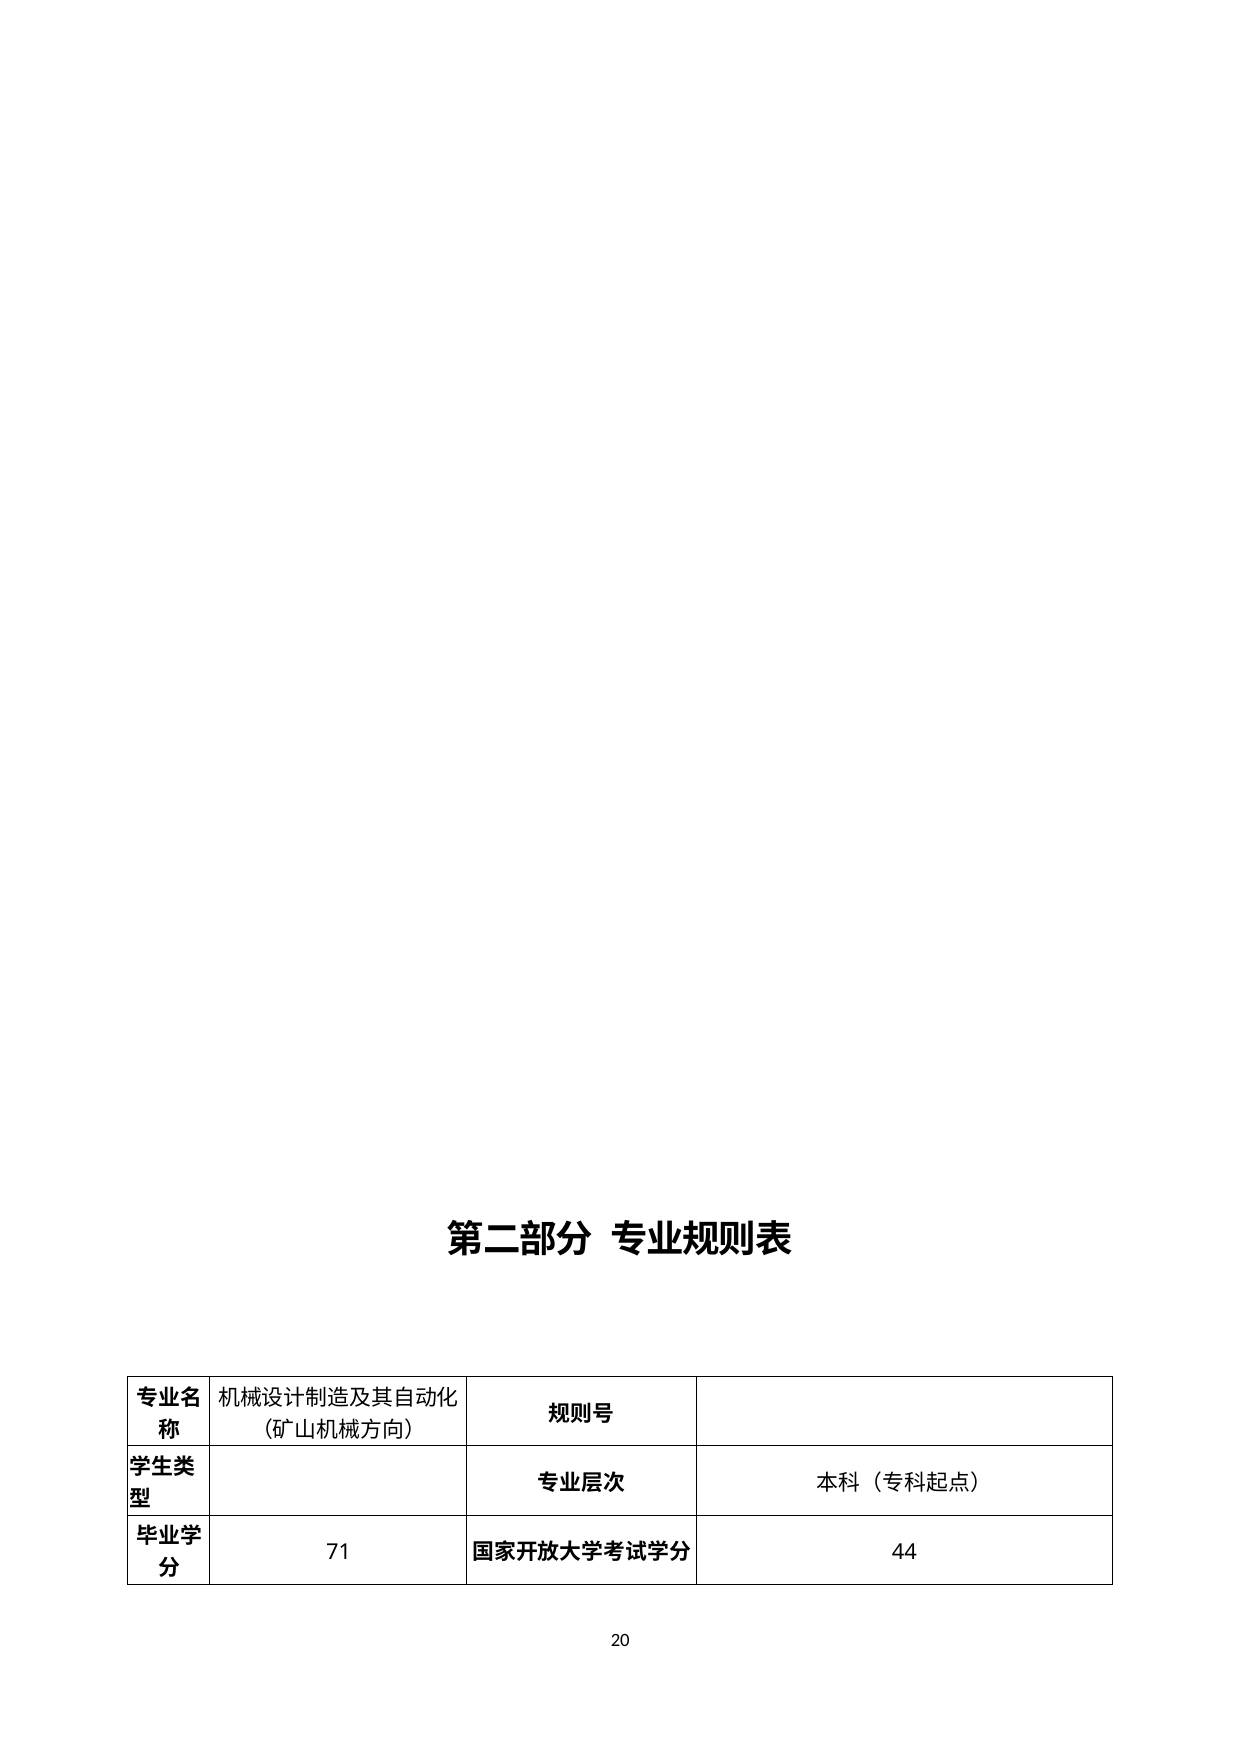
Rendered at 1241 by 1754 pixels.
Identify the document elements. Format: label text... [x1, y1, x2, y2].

table_cell 毕业学分 [128, 1516, 209, 1584]
table_cell 44 [697, 1516, 1112, 1584]
table_cell 国家开放大学考试学分 [467, 1516, 696, 1584]
table_header [697, 1377, 1112, 1445]
table_cell [210, 1446, 466, 1514]
table_header 规则号 [467, 1377, 696, 1445]
table_header 机械设计制造及其自动化 （矿山机械方向） [210, 1377, 466, 1445]
table_header 专业名称 [128, 1377, 209, 1445]
table_cell 学生类型 [128, 1446, 209, 1514]
subtitle 第二部分 专业规则表 [187, 1205, 1053, 1270]
table_cell 本科（专科起点） [697, 1446, 1112, 1514]
table_cell 专业层次 [467, 1446, 696, 1514]
table_cell 71 [210, 1516, 466, 1584]
